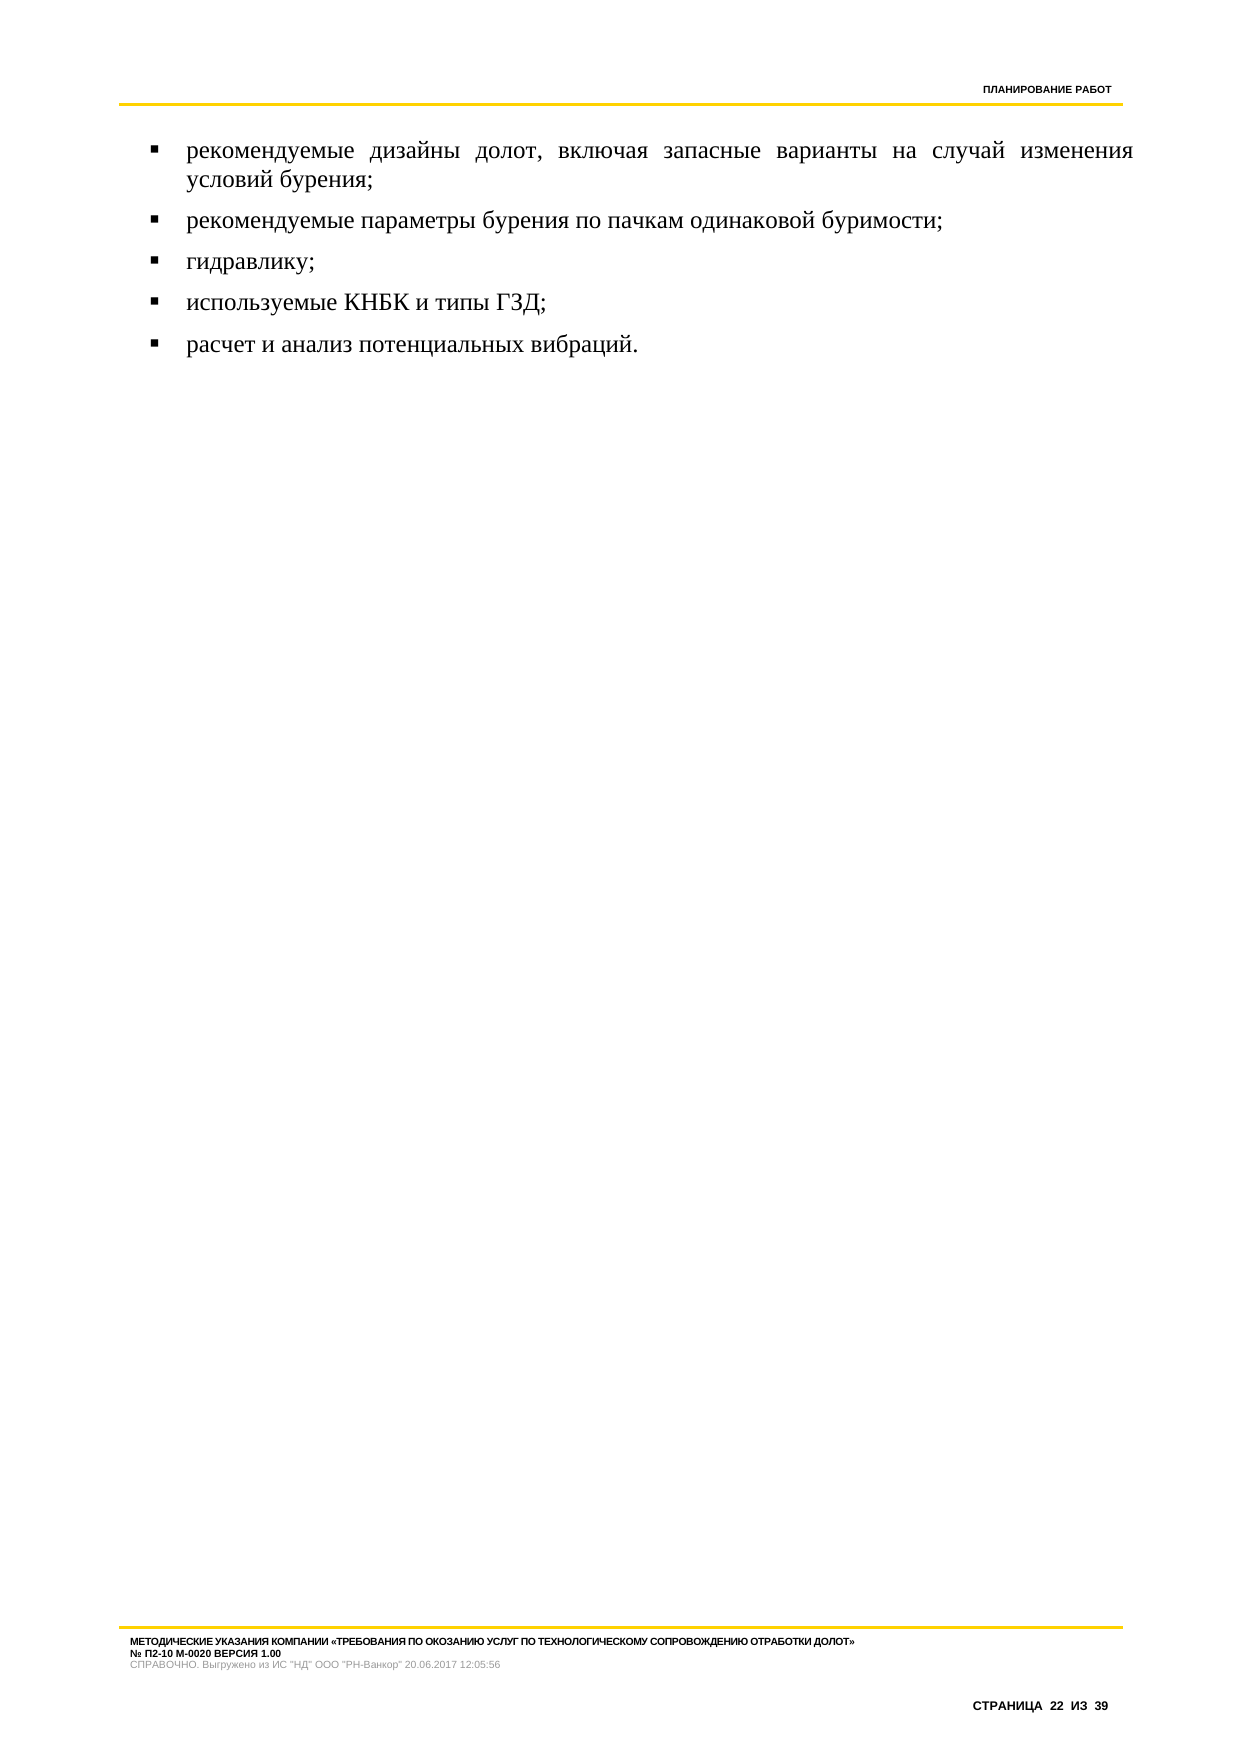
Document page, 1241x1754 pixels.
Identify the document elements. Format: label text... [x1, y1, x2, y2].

list рекомендуемые дизайны долот, включая запасные варианты на случай изменения условий бурения; [149, 135, 1134, 192]
list гидравлику; [149, 246, 1134, 275]
list используемые КНБК и типы ГЗД; [149, 287, 1134, 316]
list рекомендуемые параметры бурения по пачкам одинаковой буримости; [149, 205, 1134, 234]
list расчет и анализ потенциальных вибраций. [149, 329, 1134, 357]
